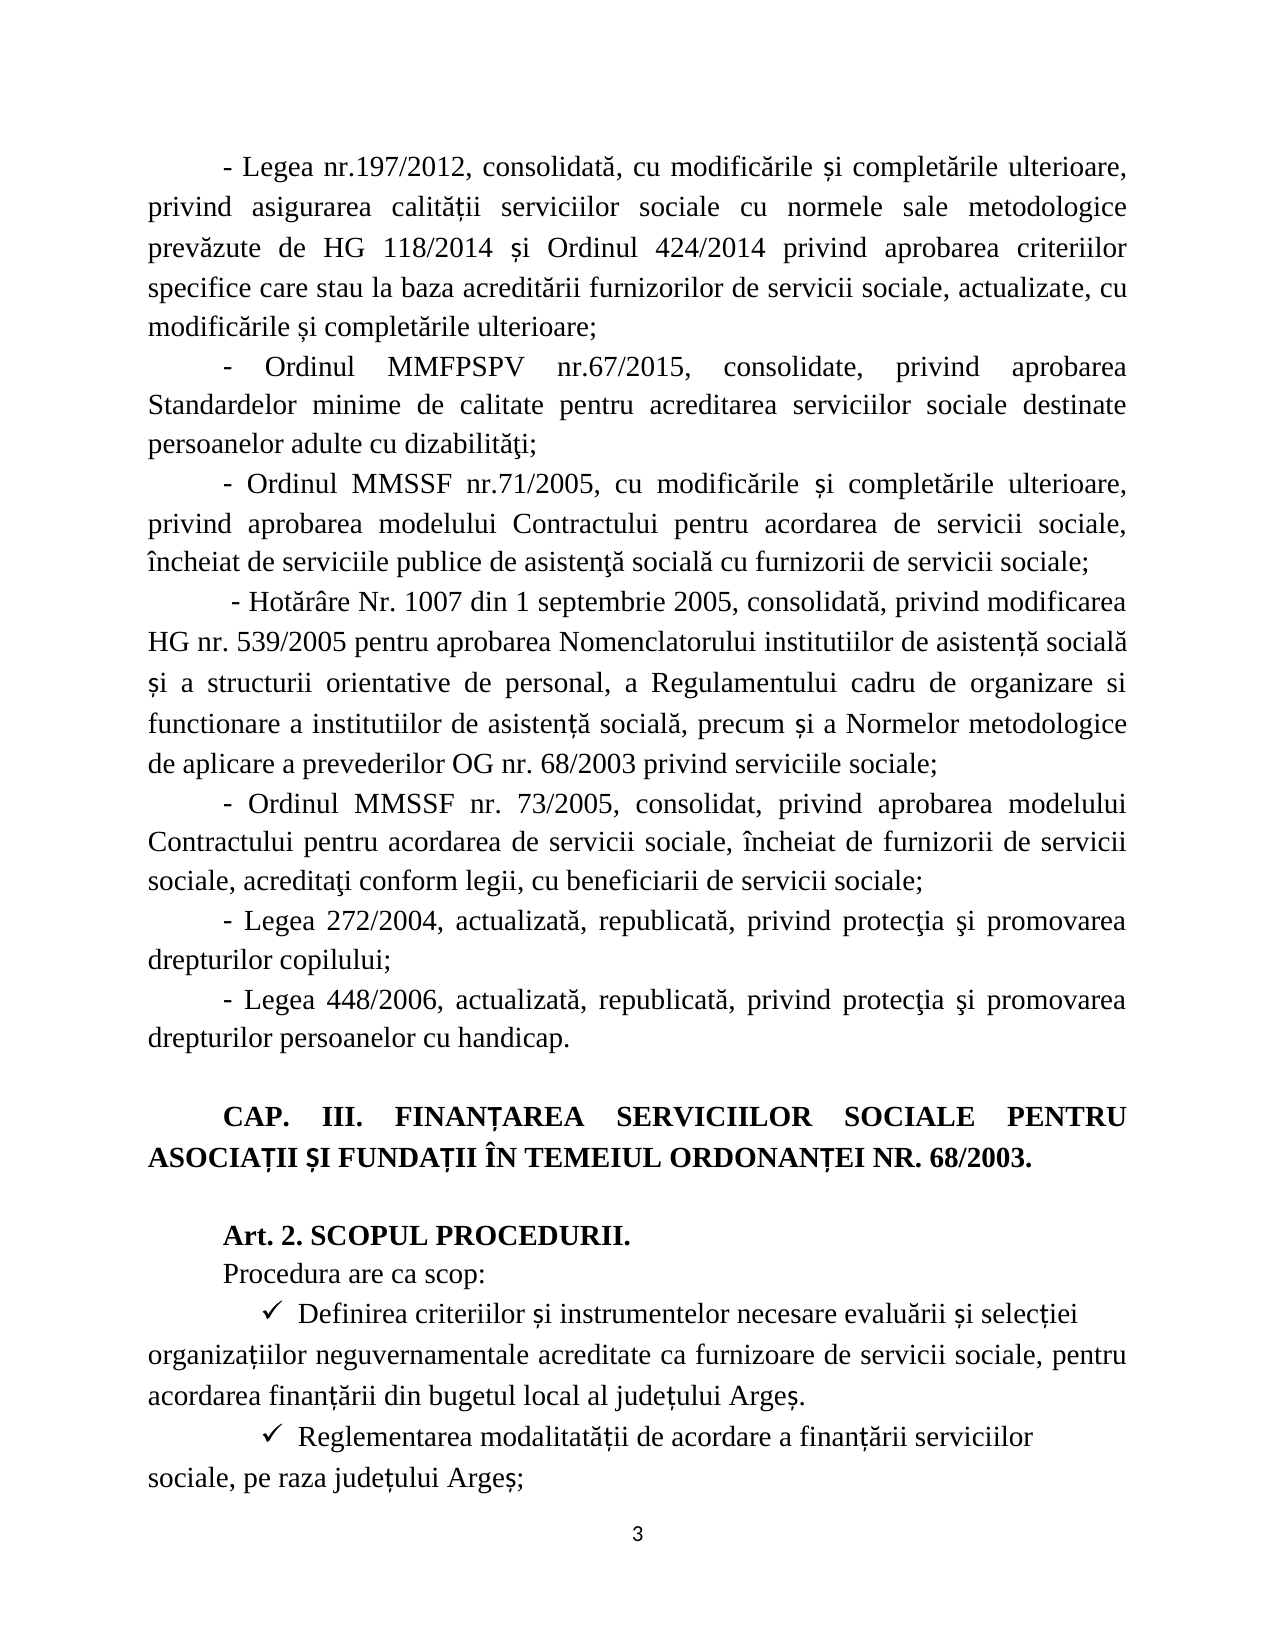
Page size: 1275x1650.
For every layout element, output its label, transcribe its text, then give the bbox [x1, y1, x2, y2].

text Procedura are ca scop: [148, 1257, 1127, 1290]
text Art. 2. SCOPUL PROCEDURII. [148, 1218, 1127, 1252]
text organizațiilor neguvernamentale acreditate ca furnizoare de servicii sociale, pentru acordarea finanțării din bugetul local al județului Argeș. [148, 1336, 1127, 1413]
list Reglementarea modalitatății de acordare a finanțării serviciilor [260, 1418, 1127, 1454]
text - Legea nr.197/2012, consolidată, cu modificările și completările ulterioare, privind asigurarea calității serviciilor sociale cu normele sale metodologice prevăzute de HG 118/2014 și Ordinul 424/2014 privind aprobarea criteriilor specifice care stau la baza acreditării furnizorilor de servicii sociale, actualizate, cu modificările și completările ulterioare; [148, 148, 1127, 342]
text ‐ Ordinul MMSSF nr.71/2005, cu modificările și completările ulterioare, privind aprobarea modelului Contractului pentru acordarea de servicii sociale, încheiat de serviciile publice de asistenţă socială cu furnizorii de servicii sociale; [148, 464, 1127, 578]
text ‐ Legea 272/2004, actualizată, republicată, privind protecţia şi promovarea drepturilor copilului; [148, 902, 1127, 975]
text ‐ Hotărâre Nr. 1007 din 1 septembrie 2005, consolidată, privind modificarea HG nr. 539/2005 pentru aprobarea Nomenclatorului institutiilor de asistență socială și a structurii orientative de personal, a Regulamentului cadru de organizare si functionare a institutiilor de asistență socială, precum și a Normelor metodologice de aplicare a prevederilor OG nr. 68/2003 privind serviciile sociale; [148, 583, 1127, 779]
list Definirea criteriilor și instrumentelor necesare evaluării și selecției [260, 1295, 1127, 1331]
text ‐ Legea 448/2006, actualizată, republicată, privind protecţia şi promovarea drepturilor persoanelor cu handicap. [148, 980, 1127, 1054]
text ‐ Ordinul MMSSF nr. 73/2005, consolidat, privind aprobarea modelului Contractului pentru acordarea de servicii sociale, încheiat de furnizorii de servicii sociale, acreditaţi conform legii, cu beneficiarii de servicii sociale; [148, 784, 1127, 897]
text ‐ Ordinul MMFPSPV nr.67/2015, consolidate, privind aprobarea Standardelor minime de calitate pentru acreditarea serviciilor sociale destinate persoanelor adulte cu dizabilităţi; [148, 347, 1127, 459]
text sociale, pe raza județului Argeș; [148, 1459, 1127, 1494]
text CAP. III. FINANȚAREA SERVICIILOR SOCIALE PENTRU ASOCIAȚII ȘI FUNDAȚII ÎN TEMEIUL ORDONANȚEI NR. 68/2003. [148, 1098, 1127, 1174]
